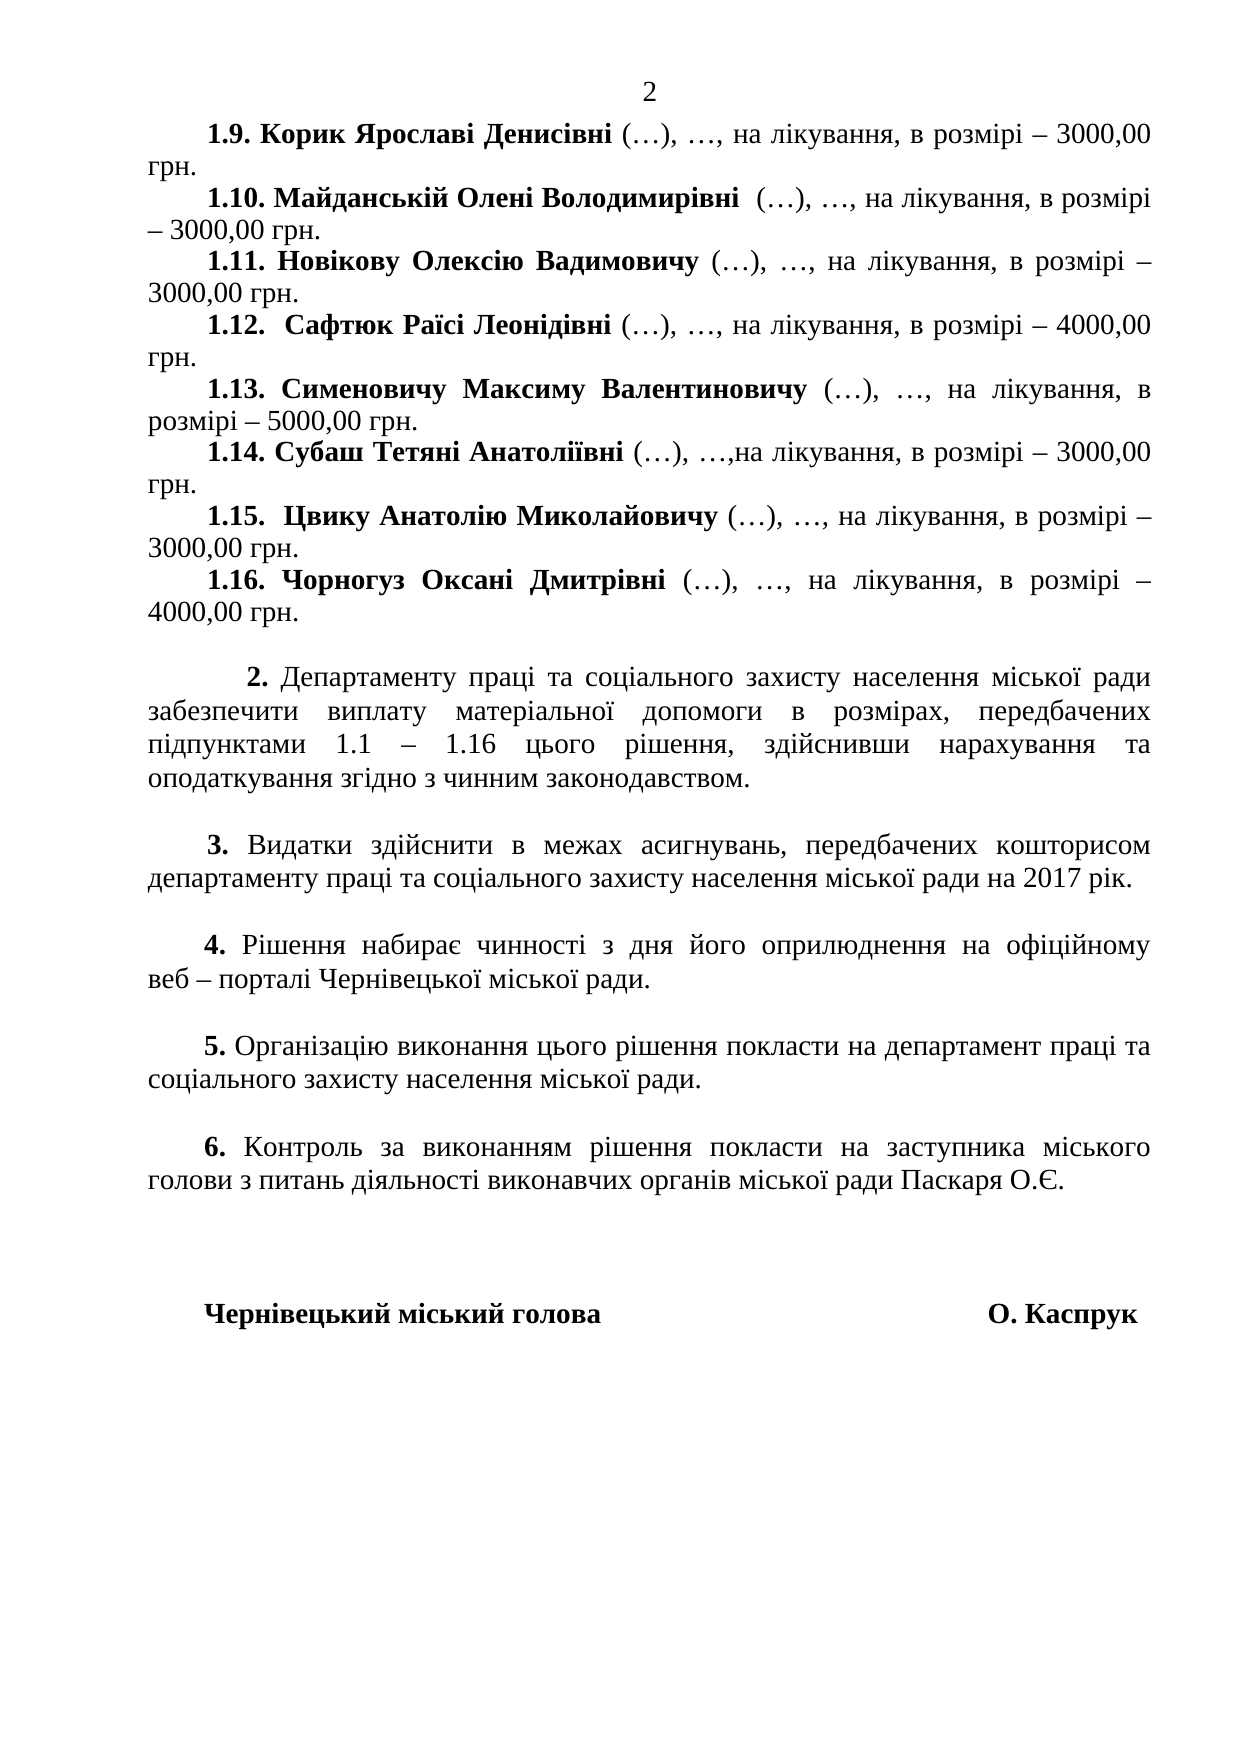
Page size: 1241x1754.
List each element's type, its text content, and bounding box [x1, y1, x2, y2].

text 6. Контроль за виконанням рішення покласти на заступника міського голови з питань діяльності виконавчих органів міської ради Паскаря О.Є. [148, 1129, 1152, 1196]
text 1.16. Чорногуз Оксані Дмитрівні (…), …, на лікування, в розмірі – 4000,00 грн. [148, 564, 1152, 627]
text 1.13. Сименовичу Максиму Валентиновичу (…), …, на лікування, в розмірі – 5000,00 грн. [148, 373, 1152, 436]
text 5. Організацію виконання цього рішення покласти на департамент праці та соціального захисту населення міської ради. [148, 1028, 1152, 1095]
text 1.15. Цвику Анатолію Миколайовичу (…), …, на лікування, в розмірі – 3000,00 грн. [148, 500, 1152, 564]
text 1.11. Новікову Олексію Вадимовичу (…), …, на лікування, в розмірі – 3000,00 грн. [148, 245, 1152, 309]
text Чернівецький міський голова О. Каспрук [148, 1296, 1152, 1330]
text 1.14. Субаш Тетяні Анатоліївні (…), …,на лікування, в розмірі – 3000,00 грн. [148, 436, 1152, 500]
text 3. Видатки здійснити в межах асигнувань, передбачених кошторисом департаменту праці та соціального захисту населення міської ради на 2017 рік. [148, 827, 1152, 894]
text 1.9. Корик Ярославі Денисівні (…), …, на лікування, в розмірі – 3000,00 грн. [148, 118, 1152, 182]
text 4. Рішення набирає чинності з дня його оприлюднення на офіційному веб – порталі Чернівецької міської ради. [148, 927, 1152, 994]
text 1.10. Майданській Олені Володимирівні (…), …, на лікування, в розмірі – 3000,00 грн. [148, 182, 1152, 245]
text 1.12. Сафтюк Раїсі Леонідівні (…), …, на лікування, в розмірі – 4000,00 грн. [148, 309, 1152, 373]
text 2. Департаменту праці та соціального захисту населення міської ради забезпечити виплату матеріальної допомоги в розмірах, передбачених підпунктами 1.1 – 1.16 цього рішення, здійснивши нарахування та оподаткування згідно з чинним законодавством. [148, 659, 1152, 793]
